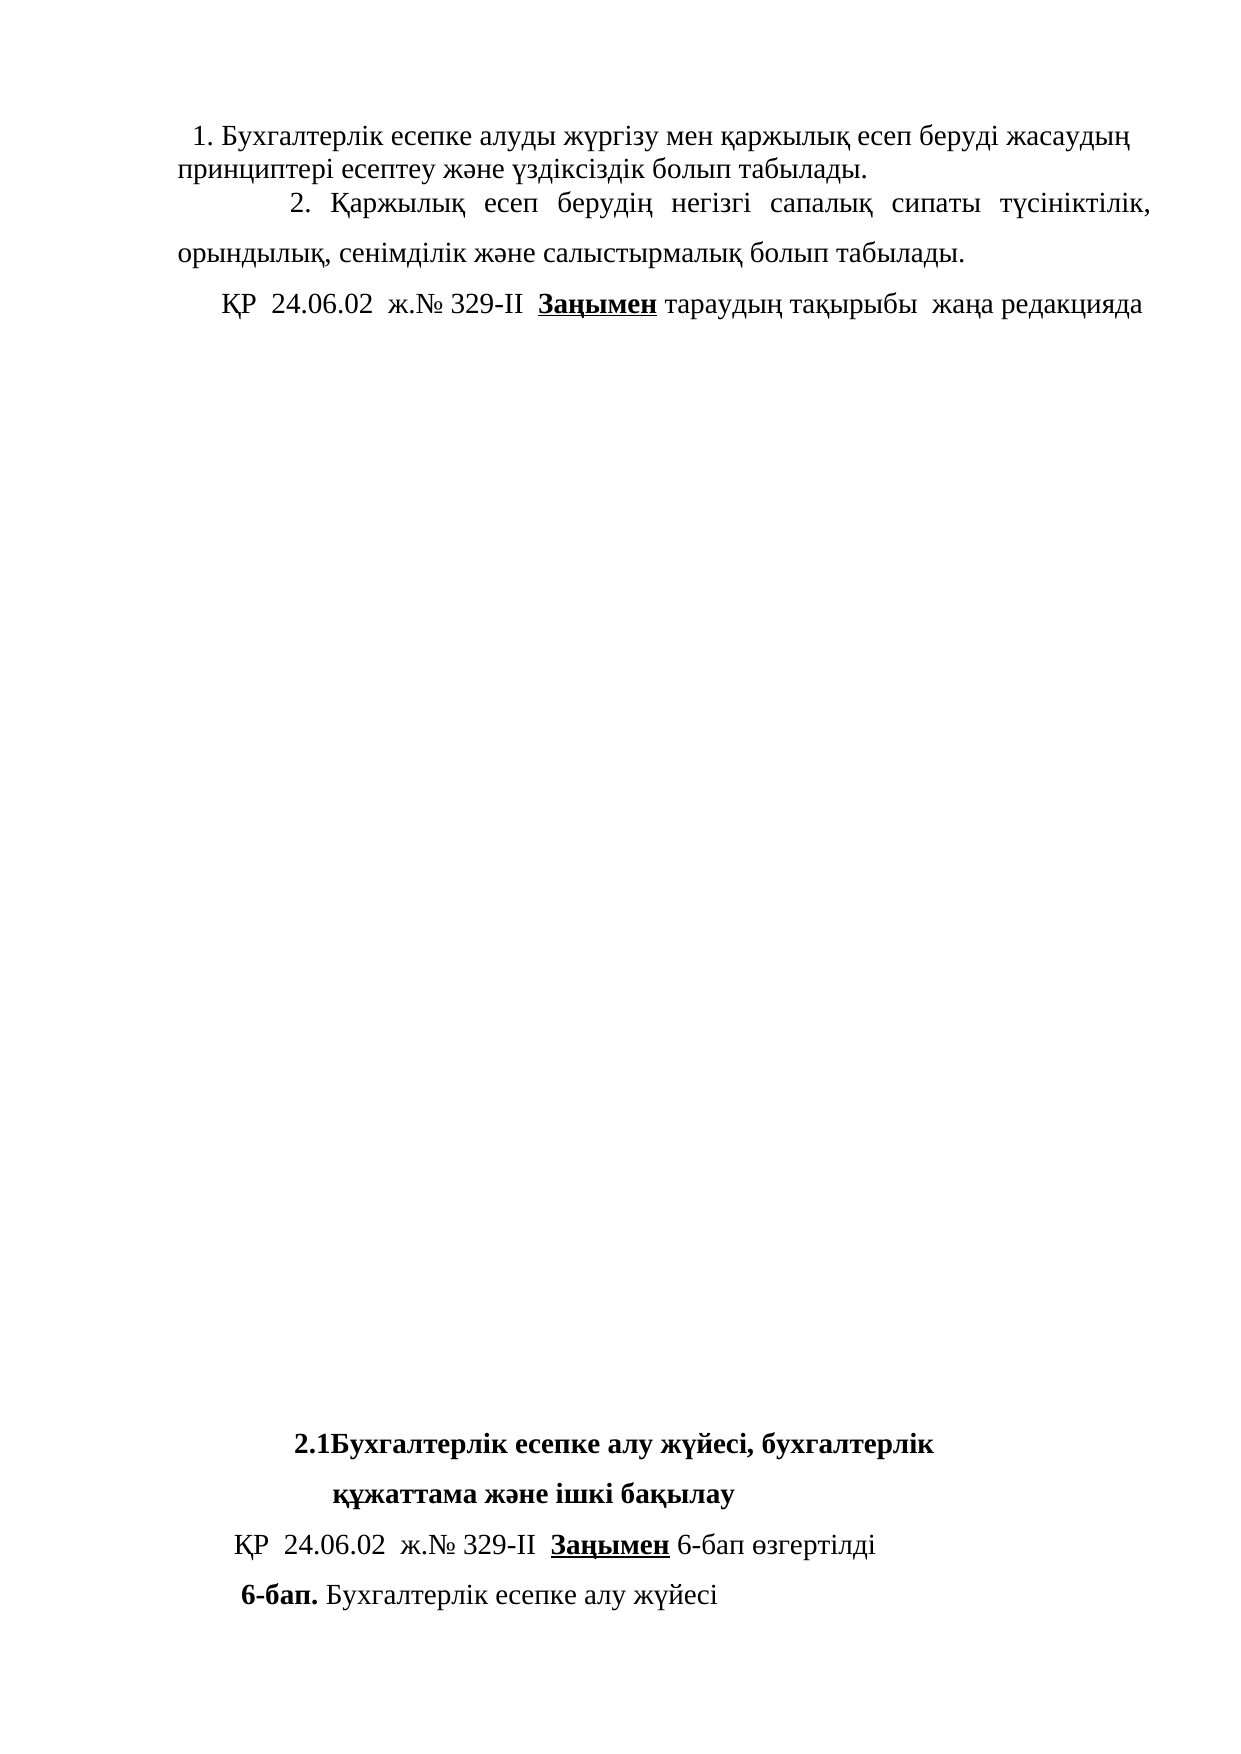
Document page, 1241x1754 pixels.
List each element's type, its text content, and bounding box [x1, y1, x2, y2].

text 2. Қаржылық есеп берудің негізгі сапалық сипаты түсініктілік, орындылық, сенімділік және салыстырмалық болып табылады. [177, 185, 1152, 269]
text ҚР 24.06.02 ж.№ 329-ІІ Заңымен 6-бап өзгертілді [187, 1527, 1152, 1560]
text 6-бап. Бухгалтерлік есепке алу жүйесі [187, 1577, 1152, 1611]
text 2.1Бухгалтерлік есепке алу жүйесі, бухгалтерлік [177, 1426, 1152, 1460]
text 1. Бухгалтерлік есепке алуды жүргізу мен қаржылық есеп беруді жасаудың принциптері есептеу және үздіксіздік болып табылады. [177, 118, 1152, 185]
text құжаттама және ішкі бақылау [187, 1477, 1152, 1510]
text ҚР 24.06.02 ж.№ 329-ІІ Заңымен тараудың тақырыбы жаңа редакцияда [177, 286, 1152, 319]
